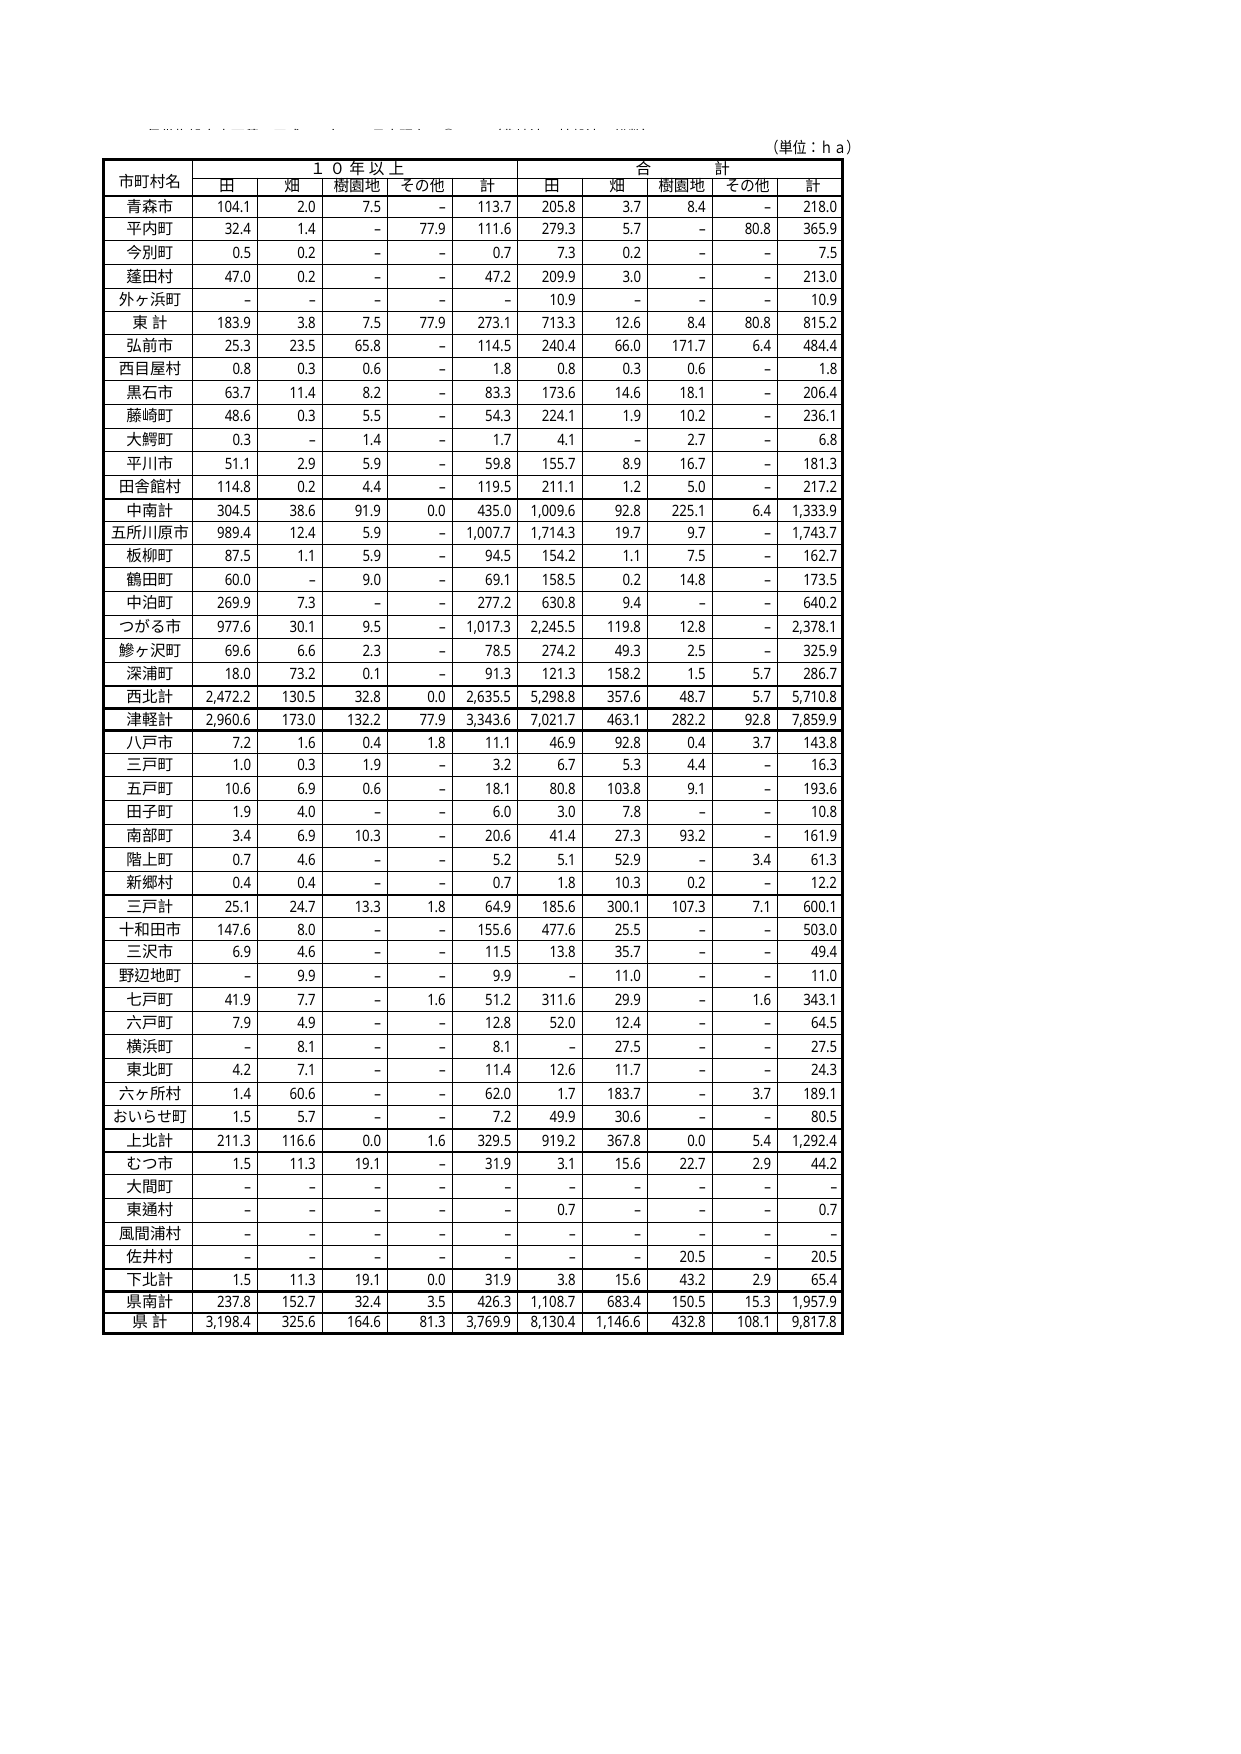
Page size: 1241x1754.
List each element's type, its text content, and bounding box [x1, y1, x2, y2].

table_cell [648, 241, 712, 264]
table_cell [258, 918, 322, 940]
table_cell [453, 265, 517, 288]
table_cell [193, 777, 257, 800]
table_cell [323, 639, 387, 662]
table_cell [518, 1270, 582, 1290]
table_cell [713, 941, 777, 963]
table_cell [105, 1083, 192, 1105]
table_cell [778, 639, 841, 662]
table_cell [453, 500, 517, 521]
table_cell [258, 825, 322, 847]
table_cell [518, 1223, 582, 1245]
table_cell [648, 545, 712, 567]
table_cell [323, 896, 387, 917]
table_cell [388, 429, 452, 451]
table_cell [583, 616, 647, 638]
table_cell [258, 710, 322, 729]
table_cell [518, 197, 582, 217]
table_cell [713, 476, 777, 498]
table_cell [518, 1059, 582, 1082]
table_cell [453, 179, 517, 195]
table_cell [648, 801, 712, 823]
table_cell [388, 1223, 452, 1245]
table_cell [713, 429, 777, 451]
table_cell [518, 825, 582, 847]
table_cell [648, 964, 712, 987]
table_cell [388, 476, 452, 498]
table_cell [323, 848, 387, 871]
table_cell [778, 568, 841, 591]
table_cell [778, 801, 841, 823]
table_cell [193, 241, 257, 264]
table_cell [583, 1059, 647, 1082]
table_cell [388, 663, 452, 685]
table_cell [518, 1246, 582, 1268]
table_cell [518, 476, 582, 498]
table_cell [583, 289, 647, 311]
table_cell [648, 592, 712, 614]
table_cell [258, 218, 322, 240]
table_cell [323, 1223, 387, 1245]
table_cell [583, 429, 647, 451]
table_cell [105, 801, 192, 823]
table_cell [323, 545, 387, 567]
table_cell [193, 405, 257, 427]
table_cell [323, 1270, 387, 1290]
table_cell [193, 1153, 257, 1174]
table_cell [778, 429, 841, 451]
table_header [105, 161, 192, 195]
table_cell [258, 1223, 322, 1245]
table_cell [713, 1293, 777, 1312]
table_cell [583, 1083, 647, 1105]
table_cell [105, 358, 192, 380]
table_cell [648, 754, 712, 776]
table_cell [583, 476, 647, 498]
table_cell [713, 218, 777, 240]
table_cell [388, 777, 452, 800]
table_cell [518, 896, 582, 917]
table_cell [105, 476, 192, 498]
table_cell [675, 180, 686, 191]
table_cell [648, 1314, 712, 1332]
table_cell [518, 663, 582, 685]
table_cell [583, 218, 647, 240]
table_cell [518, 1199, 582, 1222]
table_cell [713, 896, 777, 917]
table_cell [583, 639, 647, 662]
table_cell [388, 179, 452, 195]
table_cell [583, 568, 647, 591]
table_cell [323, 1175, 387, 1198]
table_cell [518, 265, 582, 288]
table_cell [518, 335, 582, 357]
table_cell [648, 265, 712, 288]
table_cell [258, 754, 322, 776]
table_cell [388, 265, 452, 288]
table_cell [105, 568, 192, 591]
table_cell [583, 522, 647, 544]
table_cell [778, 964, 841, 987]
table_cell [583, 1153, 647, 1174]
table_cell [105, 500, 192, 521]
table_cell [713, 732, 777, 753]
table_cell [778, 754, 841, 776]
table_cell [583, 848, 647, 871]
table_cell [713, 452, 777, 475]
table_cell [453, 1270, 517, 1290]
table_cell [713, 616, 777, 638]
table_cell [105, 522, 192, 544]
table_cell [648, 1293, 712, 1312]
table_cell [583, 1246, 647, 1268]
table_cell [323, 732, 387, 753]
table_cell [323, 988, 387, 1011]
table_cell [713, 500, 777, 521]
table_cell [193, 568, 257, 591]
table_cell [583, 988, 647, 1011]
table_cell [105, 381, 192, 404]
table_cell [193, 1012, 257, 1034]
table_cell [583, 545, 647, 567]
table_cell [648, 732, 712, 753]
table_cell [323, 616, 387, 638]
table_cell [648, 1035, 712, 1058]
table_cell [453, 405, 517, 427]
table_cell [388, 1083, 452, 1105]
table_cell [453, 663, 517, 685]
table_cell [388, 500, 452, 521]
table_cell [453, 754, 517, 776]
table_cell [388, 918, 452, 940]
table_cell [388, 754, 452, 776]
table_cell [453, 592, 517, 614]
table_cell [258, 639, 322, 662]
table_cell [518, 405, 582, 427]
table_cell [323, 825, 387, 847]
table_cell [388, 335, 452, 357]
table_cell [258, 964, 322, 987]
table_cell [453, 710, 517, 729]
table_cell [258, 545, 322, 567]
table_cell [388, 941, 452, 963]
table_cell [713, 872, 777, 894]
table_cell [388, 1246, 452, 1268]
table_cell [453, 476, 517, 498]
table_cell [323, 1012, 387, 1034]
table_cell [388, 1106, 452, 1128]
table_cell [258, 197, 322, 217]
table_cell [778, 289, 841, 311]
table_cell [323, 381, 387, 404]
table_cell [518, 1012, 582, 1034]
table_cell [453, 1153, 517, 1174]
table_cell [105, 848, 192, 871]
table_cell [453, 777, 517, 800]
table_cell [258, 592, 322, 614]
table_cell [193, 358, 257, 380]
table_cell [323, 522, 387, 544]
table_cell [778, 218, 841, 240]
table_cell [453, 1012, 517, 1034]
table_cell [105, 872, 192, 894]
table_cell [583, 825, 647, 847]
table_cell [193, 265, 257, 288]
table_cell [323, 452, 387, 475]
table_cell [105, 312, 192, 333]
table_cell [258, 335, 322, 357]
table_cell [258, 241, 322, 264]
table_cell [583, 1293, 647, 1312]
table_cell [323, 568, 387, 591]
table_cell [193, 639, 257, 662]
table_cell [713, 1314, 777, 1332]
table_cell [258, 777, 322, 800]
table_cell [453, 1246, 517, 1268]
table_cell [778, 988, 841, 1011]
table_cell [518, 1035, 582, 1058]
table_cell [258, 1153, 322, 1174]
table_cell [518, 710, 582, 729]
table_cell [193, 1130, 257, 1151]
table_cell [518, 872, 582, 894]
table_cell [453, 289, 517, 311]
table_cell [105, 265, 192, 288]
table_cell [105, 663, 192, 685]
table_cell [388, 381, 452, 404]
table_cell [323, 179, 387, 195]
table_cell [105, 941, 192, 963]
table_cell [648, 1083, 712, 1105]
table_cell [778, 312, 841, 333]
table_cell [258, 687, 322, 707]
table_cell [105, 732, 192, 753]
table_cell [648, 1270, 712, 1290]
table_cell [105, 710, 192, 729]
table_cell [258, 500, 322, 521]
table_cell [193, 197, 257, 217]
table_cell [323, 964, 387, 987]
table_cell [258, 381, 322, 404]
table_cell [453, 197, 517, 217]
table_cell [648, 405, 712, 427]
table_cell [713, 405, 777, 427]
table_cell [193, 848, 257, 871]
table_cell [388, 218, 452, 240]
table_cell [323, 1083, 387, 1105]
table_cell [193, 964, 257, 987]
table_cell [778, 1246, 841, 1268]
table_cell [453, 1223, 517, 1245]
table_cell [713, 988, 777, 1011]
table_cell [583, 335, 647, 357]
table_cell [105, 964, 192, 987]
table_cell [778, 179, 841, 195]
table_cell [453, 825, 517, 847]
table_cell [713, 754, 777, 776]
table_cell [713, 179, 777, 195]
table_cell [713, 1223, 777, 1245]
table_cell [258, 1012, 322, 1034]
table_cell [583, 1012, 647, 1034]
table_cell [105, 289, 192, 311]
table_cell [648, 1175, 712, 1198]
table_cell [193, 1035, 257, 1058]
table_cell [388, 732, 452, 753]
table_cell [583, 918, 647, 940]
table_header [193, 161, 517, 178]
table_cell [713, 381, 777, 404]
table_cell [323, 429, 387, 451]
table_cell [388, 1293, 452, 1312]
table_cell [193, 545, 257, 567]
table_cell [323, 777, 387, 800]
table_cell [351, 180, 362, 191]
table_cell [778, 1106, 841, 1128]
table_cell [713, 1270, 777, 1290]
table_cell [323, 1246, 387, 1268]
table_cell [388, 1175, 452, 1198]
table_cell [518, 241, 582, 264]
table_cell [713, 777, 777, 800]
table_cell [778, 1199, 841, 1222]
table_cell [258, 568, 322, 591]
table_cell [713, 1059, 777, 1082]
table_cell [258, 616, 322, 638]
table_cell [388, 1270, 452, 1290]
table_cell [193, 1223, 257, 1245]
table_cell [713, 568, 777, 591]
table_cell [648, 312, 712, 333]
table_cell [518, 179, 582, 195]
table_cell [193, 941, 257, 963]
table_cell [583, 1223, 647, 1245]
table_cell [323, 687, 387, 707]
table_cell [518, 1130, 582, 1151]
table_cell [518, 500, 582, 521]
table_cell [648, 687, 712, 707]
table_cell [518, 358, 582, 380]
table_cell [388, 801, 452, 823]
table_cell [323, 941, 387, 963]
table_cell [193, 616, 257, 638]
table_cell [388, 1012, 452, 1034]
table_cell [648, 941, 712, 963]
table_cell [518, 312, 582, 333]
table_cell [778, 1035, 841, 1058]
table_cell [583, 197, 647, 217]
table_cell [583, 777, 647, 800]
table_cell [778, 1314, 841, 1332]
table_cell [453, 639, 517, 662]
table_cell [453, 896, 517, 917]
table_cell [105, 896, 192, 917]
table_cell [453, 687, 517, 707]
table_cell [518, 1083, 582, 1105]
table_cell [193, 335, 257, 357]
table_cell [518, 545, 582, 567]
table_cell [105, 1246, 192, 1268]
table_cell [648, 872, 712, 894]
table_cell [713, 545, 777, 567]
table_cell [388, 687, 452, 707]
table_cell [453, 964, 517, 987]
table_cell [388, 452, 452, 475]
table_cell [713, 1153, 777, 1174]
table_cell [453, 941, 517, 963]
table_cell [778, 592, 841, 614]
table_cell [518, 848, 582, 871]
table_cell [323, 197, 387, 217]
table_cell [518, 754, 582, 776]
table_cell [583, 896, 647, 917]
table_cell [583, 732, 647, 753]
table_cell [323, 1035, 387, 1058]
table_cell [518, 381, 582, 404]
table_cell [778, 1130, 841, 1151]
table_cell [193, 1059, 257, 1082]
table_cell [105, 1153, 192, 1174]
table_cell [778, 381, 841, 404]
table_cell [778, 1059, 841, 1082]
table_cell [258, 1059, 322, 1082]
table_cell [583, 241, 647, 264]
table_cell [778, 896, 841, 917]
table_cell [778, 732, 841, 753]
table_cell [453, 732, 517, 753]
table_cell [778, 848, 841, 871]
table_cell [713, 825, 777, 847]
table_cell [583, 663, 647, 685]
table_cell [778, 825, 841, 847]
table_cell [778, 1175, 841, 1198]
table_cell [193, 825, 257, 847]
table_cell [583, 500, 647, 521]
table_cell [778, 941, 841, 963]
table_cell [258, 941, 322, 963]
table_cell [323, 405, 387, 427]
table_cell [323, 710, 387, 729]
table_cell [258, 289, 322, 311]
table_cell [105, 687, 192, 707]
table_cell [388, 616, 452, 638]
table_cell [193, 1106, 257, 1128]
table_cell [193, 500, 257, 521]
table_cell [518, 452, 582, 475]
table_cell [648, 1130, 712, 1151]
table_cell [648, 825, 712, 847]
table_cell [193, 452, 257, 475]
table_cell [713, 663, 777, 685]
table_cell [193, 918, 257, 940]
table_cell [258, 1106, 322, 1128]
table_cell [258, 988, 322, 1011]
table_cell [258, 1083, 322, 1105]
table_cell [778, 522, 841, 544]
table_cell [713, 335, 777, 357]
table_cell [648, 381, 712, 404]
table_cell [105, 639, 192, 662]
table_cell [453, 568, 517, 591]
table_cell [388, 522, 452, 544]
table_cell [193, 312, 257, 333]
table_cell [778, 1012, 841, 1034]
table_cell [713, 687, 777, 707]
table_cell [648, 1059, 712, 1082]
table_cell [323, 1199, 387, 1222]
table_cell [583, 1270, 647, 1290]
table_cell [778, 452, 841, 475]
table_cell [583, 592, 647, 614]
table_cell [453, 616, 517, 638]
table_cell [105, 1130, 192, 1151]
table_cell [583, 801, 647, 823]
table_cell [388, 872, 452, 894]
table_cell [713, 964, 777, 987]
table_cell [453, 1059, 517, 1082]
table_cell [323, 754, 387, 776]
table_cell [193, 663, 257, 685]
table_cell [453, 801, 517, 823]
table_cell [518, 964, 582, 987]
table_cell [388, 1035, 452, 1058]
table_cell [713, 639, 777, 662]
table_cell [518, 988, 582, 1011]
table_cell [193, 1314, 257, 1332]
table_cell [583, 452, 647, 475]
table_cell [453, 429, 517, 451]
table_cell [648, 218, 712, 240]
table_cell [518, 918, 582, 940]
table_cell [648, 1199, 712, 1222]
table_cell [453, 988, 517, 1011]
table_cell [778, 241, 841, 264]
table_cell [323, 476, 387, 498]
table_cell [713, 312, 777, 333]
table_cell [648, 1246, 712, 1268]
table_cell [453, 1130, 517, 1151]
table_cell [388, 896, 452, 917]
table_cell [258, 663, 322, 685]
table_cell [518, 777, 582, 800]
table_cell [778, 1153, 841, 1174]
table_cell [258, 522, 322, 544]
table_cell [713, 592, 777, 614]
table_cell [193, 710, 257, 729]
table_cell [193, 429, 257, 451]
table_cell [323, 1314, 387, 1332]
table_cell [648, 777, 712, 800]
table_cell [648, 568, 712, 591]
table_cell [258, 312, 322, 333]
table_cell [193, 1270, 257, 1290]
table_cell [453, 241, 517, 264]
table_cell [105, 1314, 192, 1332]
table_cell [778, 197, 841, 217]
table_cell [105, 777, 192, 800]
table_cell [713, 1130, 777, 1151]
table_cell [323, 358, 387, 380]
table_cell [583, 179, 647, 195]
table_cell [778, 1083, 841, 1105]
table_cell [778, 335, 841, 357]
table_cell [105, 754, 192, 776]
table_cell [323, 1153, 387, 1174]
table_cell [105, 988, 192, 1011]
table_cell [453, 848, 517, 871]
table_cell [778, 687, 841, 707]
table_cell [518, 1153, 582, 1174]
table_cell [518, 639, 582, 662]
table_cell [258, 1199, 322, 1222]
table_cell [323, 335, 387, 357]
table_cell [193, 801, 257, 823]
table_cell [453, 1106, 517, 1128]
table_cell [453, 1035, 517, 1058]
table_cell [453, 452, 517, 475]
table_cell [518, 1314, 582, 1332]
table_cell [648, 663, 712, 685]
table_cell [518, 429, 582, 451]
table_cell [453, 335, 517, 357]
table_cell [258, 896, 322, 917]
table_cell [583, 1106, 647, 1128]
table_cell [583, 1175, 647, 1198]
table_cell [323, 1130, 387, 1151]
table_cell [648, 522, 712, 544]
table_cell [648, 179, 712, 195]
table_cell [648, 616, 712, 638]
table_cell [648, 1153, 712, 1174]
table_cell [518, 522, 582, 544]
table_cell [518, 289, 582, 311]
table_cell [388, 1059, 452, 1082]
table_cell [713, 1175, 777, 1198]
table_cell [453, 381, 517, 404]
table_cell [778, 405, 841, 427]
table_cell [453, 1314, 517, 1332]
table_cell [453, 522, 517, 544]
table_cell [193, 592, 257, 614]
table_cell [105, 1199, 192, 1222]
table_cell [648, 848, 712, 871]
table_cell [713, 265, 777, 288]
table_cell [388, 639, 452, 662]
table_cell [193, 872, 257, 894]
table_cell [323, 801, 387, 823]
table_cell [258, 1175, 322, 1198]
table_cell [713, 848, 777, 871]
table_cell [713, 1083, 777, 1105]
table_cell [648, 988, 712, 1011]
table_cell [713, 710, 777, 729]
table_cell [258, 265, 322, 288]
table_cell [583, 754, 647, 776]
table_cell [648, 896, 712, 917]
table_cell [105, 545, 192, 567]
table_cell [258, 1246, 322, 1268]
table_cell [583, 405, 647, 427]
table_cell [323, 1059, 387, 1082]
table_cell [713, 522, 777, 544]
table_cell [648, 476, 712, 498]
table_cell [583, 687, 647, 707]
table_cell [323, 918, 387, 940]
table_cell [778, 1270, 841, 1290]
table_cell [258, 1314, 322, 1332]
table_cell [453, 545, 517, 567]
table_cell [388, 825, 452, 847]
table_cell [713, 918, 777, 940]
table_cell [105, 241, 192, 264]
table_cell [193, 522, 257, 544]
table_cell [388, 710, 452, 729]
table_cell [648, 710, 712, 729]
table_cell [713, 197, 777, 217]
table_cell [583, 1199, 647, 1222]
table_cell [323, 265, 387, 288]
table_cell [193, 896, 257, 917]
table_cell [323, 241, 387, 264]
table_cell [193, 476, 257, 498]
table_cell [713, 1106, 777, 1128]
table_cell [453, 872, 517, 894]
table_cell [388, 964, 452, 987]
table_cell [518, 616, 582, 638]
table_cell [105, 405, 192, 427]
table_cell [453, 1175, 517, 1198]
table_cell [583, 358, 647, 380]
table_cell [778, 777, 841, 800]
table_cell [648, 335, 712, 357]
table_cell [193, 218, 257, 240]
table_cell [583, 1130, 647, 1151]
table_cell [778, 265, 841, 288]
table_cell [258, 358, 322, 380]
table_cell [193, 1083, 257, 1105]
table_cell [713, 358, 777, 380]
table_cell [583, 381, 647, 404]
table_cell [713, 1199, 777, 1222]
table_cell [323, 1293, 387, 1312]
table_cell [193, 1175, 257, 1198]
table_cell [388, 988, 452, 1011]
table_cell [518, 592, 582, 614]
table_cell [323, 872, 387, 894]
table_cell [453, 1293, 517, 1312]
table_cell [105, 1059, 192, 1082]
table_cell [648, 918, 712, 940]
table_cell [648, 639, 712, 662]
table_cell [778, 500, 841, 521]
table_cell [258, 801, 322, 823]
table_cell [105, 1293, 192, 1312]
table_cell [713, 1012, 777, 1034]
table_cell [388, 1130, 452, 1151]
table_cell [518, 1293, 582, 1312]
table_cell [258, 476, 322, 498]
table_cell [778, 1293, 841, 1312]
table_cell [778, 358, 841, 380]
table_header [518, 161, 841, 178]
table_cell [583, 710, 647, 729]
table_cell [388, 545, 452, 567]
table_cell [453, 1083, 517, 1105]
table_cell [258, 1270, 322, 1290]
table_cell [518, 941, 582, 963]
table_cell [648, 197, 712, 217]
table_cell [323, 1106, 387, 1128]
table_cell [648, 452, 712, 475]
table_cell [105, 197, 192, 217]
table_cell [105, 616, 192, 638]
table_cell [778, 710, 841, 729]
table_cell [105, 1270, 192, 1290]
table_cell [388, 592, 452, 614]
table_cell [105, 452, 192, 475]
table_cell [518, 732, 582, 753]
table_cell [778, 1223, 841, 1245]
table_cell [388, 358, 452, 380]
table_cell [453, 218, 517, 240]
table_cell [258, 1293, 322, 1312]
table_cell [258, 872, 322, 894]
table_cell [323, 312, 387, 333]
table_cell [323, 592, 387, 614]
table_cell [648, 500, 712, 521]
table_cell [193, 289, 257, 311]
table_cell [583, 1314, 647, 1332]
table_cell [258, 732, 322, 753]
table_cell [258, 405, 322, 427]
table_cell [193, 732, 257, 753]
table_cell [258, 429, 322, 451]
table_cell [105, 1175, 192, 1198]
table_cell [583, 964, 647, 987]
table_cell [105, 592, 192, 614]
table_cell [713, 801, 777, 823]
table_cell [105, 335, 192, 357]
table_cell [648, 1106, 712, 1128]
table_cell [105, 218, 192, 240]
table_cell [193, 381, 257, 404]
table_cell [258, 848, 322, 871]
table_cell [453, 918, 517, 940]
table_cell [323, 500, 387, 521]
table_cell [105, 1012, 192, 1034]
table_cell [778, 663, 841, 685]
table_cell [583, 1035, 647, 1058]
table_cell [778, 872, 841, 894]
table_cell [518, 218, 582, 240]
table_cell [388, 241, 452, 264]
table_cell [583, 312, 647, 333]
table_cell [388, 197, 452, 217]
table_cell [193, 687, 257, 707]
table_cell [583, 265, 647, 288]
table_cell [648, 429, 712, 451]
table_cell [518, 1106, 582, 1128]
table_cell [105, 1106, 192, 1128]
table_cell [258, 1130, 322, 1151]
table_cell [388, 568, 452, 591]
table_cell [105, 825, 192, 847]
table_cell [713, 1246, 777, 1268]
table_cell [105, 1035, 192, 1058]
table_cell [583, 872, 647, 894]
text （単位：ｈａ） [765, 137, 1205, 158]
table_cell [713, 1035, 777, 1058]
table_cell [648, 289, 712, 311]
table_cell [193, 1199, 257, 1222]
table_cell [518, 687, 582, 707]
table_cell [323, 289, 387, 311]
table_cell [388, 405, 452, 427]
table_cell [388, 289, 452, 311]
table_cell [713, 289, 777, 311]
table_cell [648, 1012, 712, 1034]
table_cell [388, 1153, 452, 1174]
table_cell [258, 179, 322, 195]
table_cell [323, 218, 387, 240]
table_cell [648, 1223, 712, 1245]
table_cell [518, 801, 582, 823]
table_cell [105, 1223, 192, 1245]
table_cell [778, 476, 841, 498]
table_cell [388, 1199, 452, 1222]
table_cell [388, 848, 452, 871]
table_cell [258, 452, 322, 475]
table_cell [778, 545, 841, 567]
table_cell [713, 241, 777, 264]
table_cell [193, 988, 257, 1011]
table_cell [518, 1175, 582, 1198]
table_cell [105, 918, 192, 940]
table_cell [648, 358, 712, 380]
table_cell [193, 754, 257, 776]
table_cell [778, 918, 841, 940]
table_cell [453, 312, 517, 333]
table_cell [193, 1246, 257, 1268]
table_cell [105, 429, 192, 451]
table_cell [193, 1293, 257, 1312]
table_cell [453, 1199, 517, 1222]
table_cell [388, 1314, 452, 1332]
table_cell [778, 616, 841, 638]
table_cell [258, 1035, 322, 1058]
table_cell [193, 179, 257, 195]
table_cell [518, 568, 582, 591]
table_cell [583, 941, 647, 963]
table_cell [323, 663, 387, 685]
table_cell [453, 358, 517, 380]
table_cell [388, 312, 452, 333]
